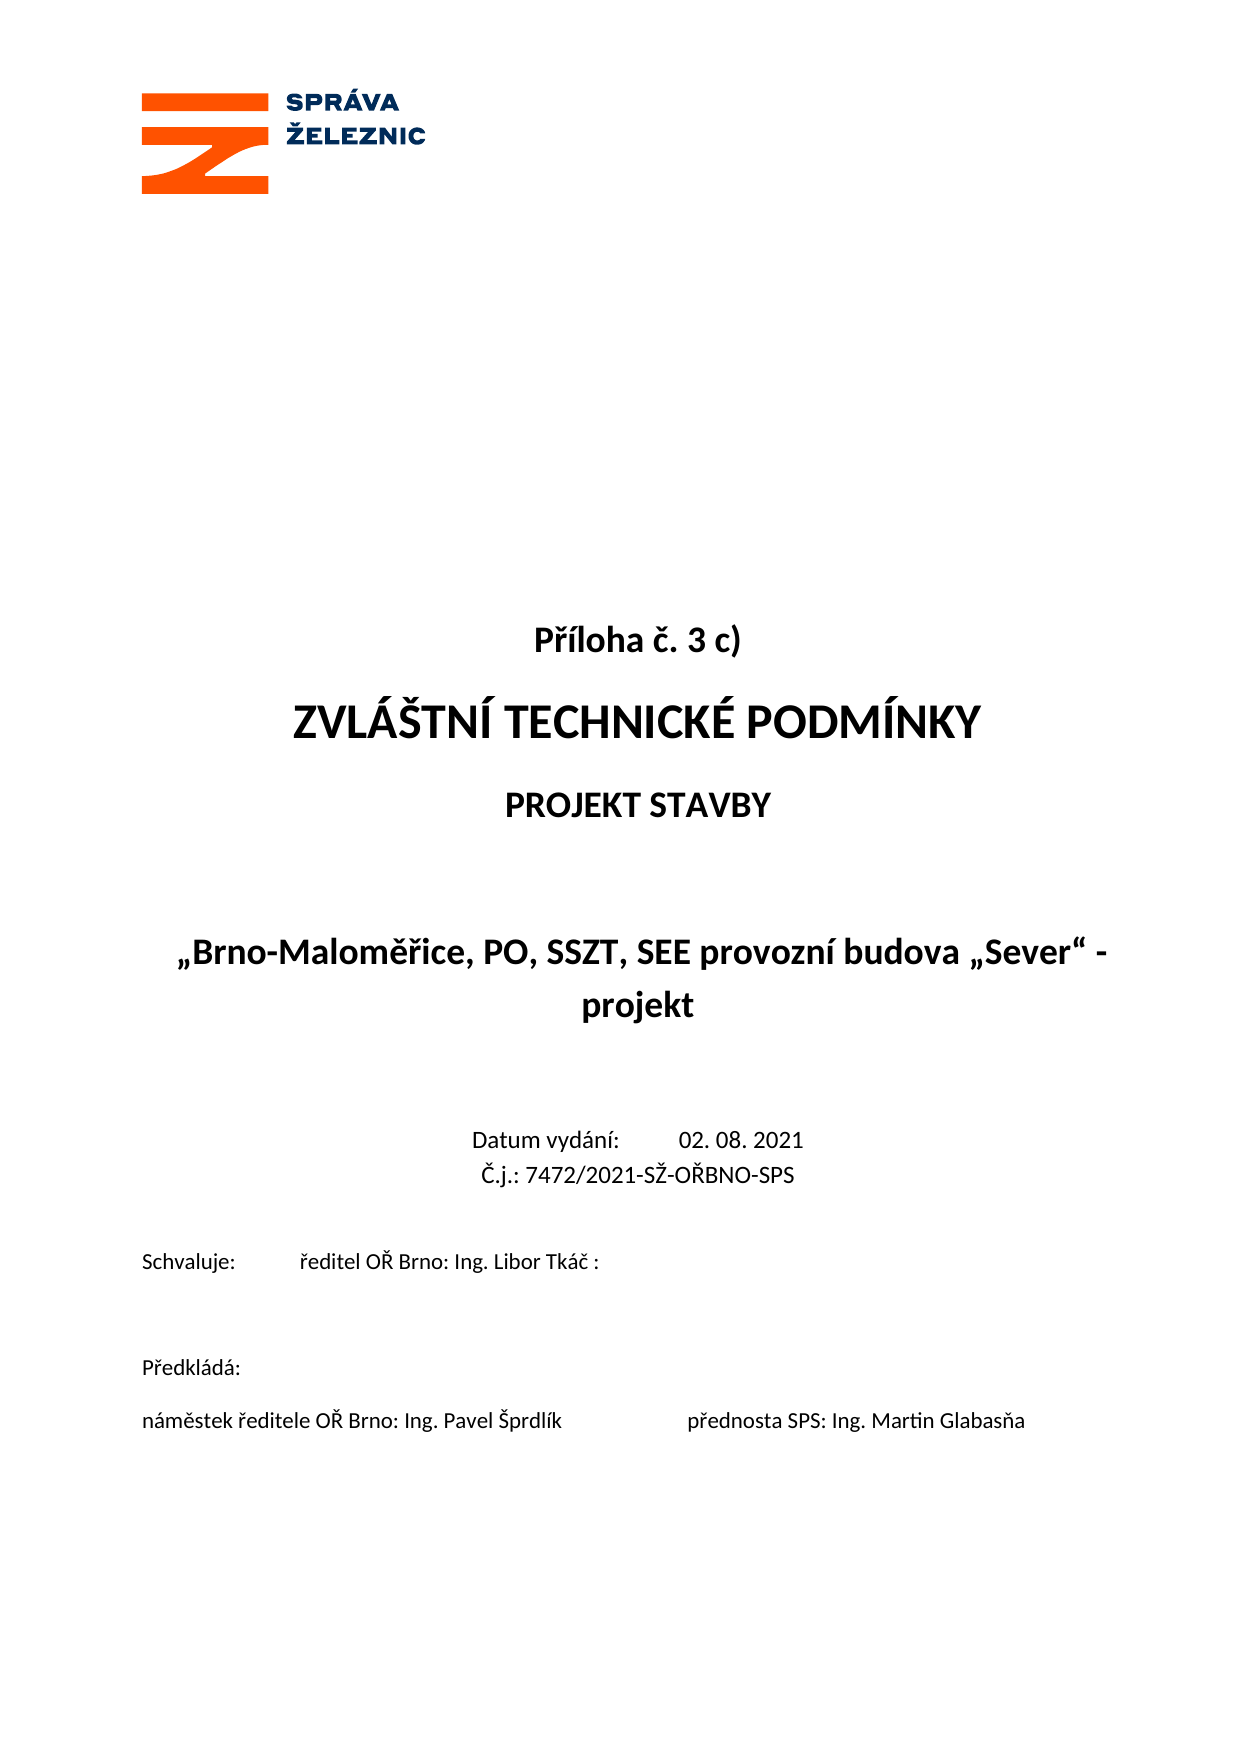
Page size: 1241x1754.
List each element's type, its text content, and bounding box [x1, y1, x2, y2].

text „Brno-Maloměřice, PO, SSZT, SEE provozní budova „Sever“ - projekt [142, 928, 1134, 1026]
text Předkládá: [142, 1353, 1134, 1381]
text PROJEKT stavby [142, 781, 1134, 827]
text náměstek ředitele OŘ Brno: Ing. Pavel Šprdlík přednosta SPS: Ing. Martin Glabasňa [142, 1406, 1134, 1434]
text Datum vydání: 02. 08. 2021 [142, 1124, 1134, 1155]
text Schvaluje: ředitel OŘ Brno: Ing. Libor Tkáč : [142, 1247, 1134, 1275]
text Č.j.: 7472/2021-SŽ-OŘBNO-SPS [142, 1159, 1134, 1190]
text Příloha č. 3 c) [142, 616, 1134, 662]
text Zvláštní technické podmínky [142, 690, 1134, 751]
